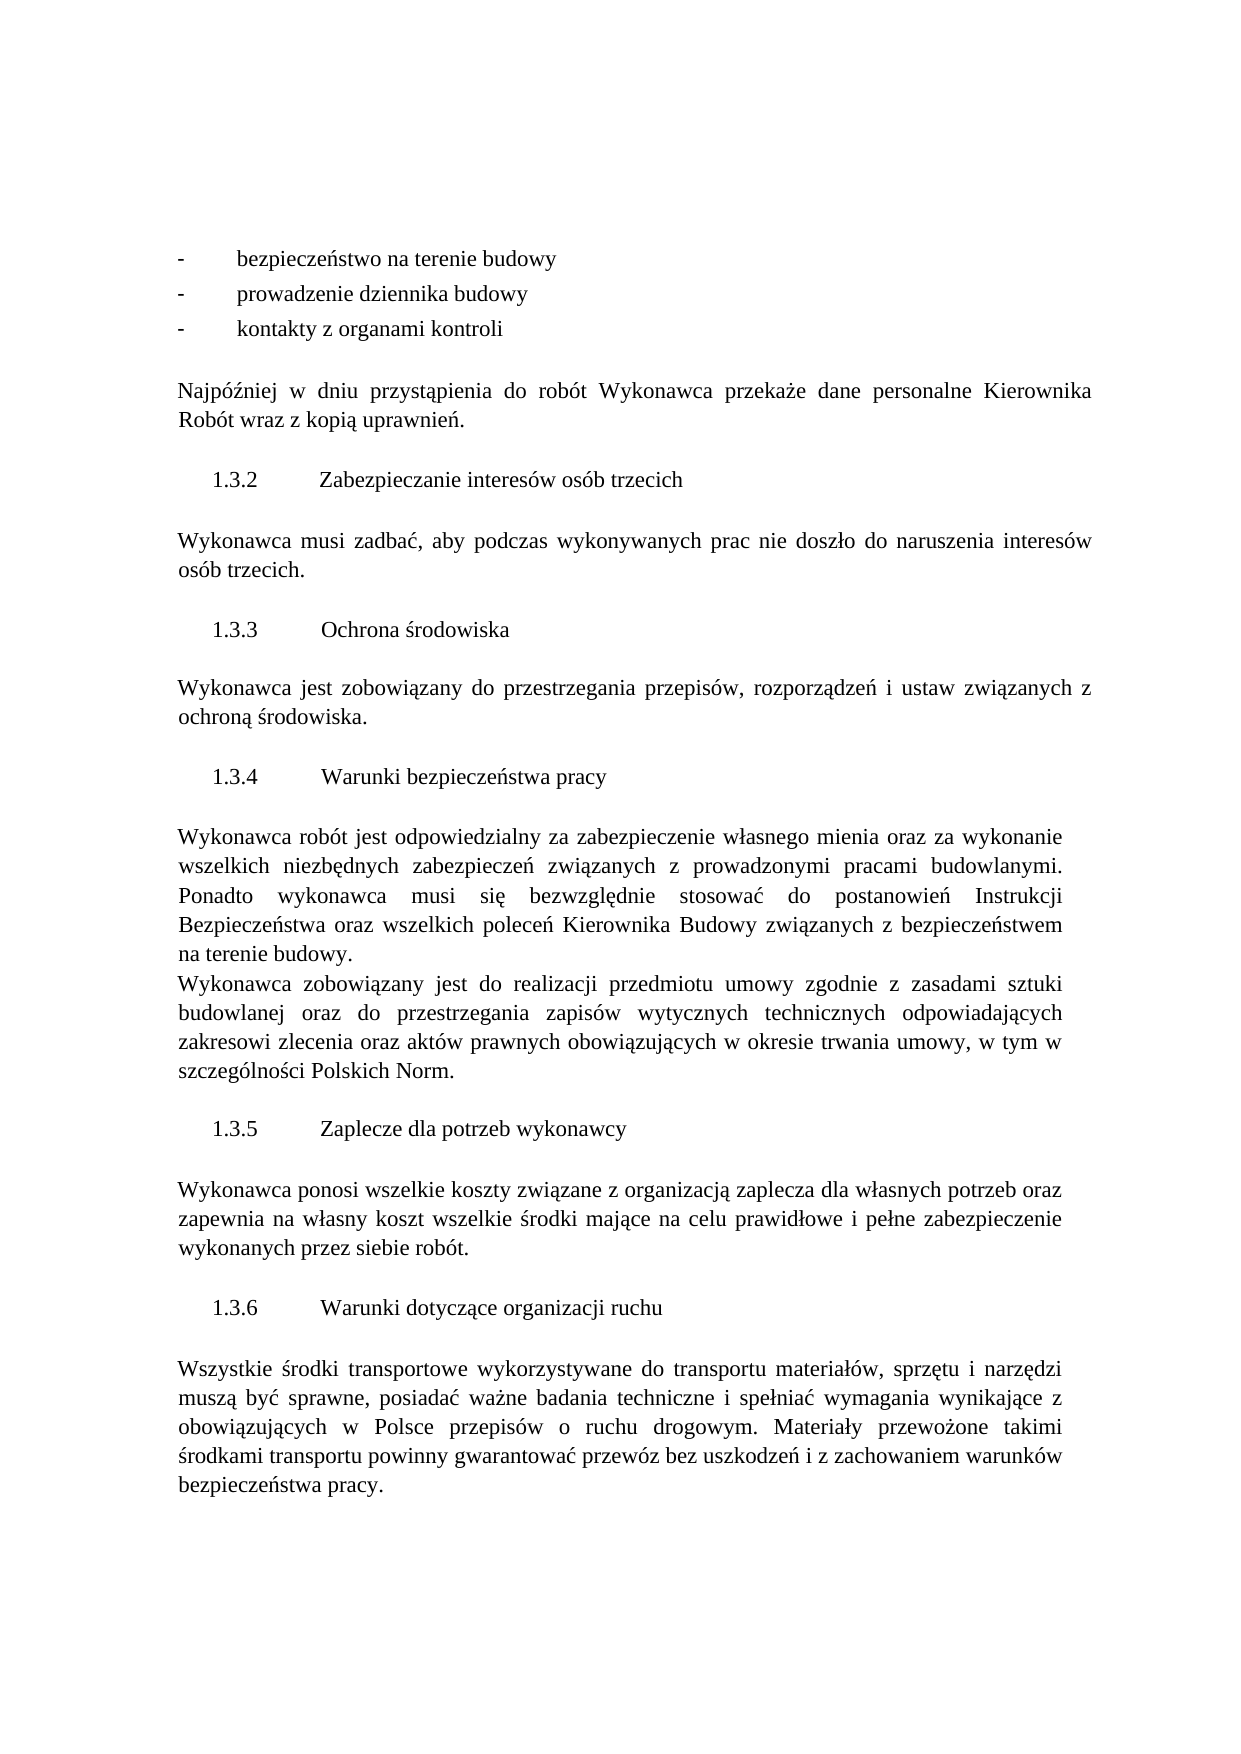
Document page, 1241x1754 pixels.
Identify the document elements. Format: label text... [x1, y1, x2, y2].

text Wykonawca zobowiązany jest do realizacji przedmiotu umowy zgodnie z zasadami sztuki budowlanej oraz do przestrzegania zapisów wytycznych technicznych odpowiadających zakresowi zlecenia oraz aktów prawnych obowiązujących w okresie trwania umowy, w tym w szczególności Polskich Norm. [177, 970, 1064, 1084]
list kontakty z organami kontroli [177, 312, 1093, 344]
text 1.3.6 Warunki dotyczące organizacji ruchu [177, 1294, 1093, 1321]
text 1.3.5 Zaplecze dla potrzeb wykonawcy [177, 1115, 1093, 1142]
text Wykonawca musi zadbać, aby podczas wykonywanych prac nie doszło do naruszenia interesów osób trzecich. [177, 527, 1093, 583]
text Wszystkie środki transportowe wykorzystywane do transportu materiałów, sprzętu i narzędzi muszą być sprawne, posiadać ważne badania techniczne i spełniać wymagania wynikające z obowiązujących w Polsce przepisów o ruchu drogowym. Materiały przewożone takimi środkami transportu powinny gwarantować przewóz bez uszkodzeń i z zachowaniem warunków bezpieczeństwa pracy. [177, 1355, 1063, 1498]
text 1.3.2 Zabezpieczanie interesów osób trzecich [177, 467, 1093, 493]
text Wykonawca robót jest odpowiedzialny za zabezpieczenie własnego mienia oraz za wykonanie wszelkich niezbędnych zabezpieczeń związanych z prowadzonymi pracami budowlanymi. Ponadto wykonawca musi się bezwzględnie stosować do postanowień Instrukcji Bezpieczeństwa oraz wszelkich poleceń Kierownika Budowy związanych z bezpieczeństwem na terenie budowy. [177, 823, 1064, 966]
text Wykonawca ponosi wszelkie koszty związane z organizacją zaplecza dla własnych potrzeb oraz zapewnia na własny koszt wszelkie środki mające na celu prawidłowe i pełne zabezpieczenie wykonanych przez siebie robót. [177, 1176, 1064, 1261]
text 1.3.3 Ochrona środowiska [177, 616, 1093, 642]
list bezpieczeństwo na terenie budowy [177, 242, 1093, 273]
text Najpóźniej w dniu przystąpienia do robót Wykonawca przekaże dane personalne Kierownika Robót wraz z kopią uprawnień. [177, 377, 1093, 433]
list prowadzenie dziennika budowy [177, 277, 1093, 308]
text 1.3.4 Warunki bezpieczeństwa pracy [177, 763, 1093, 790]
text Wykonawca jest zobowiązany do przestrzegania przepisów, rozporządzeń i ustaw związanych z ochroną środowiska. [177, 674, 1093, 730]
